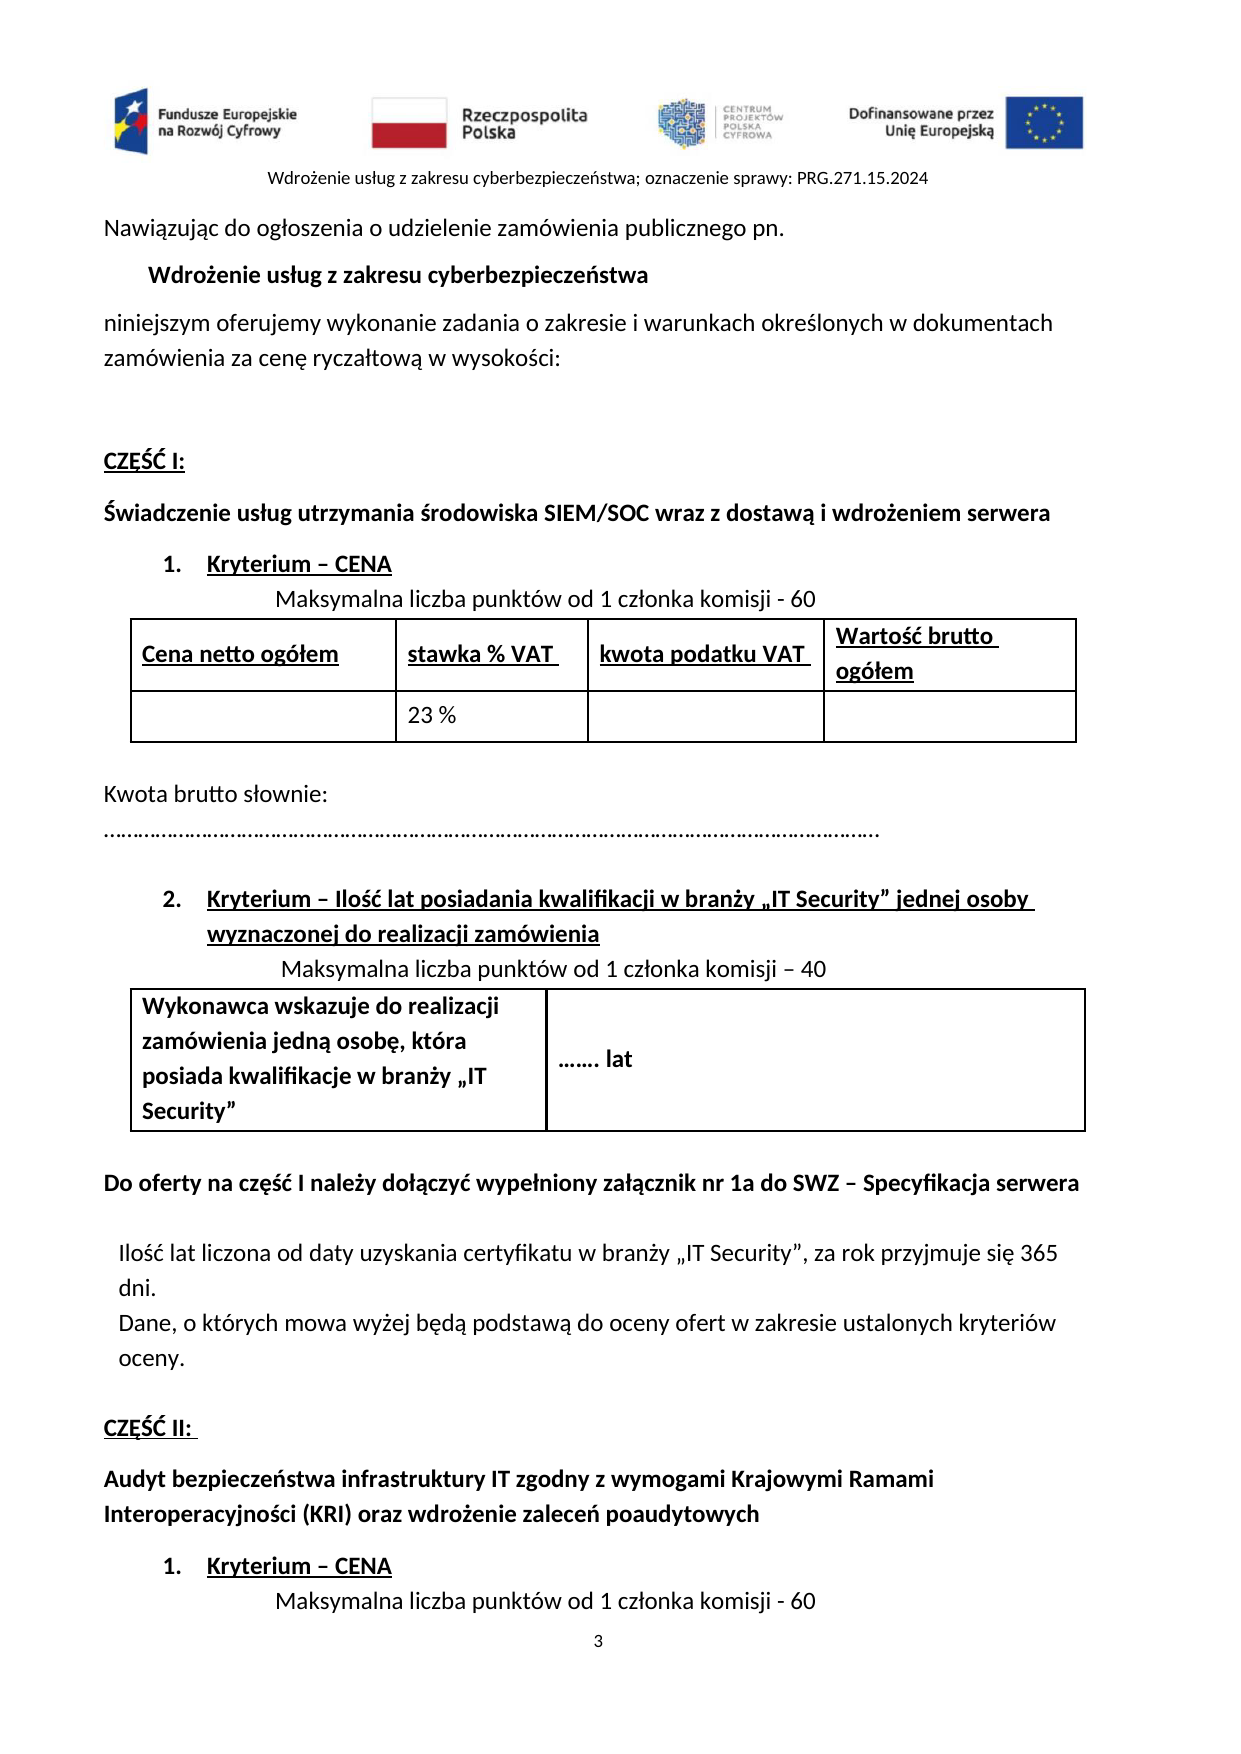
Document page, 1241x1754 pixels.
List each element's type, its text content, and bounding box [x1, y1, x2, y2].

text Kwota brutto słownie:……………………………………………………………………………………………………………………… [103, 778, 1092, 844]
text Dane, o których mowa wyżej będą podstawą do oceny ofert w zakresie ustalonych kryteriów oceny. [118, 1307, 1092, 1372]
text Maksymalna liczba punktów od 1 członka komisji - 60 [275, 1585, 1092, 1616]
text Świadczenie usług utrzymania środowiska SIEM/SOC wraz z dostawą i wdrożeniem serwera [103, 497, 1092, 527]
text CZĘŚĆ I: [103, 445, 1092, 476]
text CZĘŚĆ II: [103, 1412, 1092, 1442]
list Kryterium – Ilość lat posiadania kwalifikacji w branży „IT Security” jednej osoby wyznaczonej do realizacji zamówienia [162, 883, 1092, 949]
text Maksymalna liczba punktów od 1 członka komisji – 40 [281, 953, 1092, 984]
table_header ……. lat [548, 990, 1084, 1129]
text Wdrożenie usług z zakresu cyberbezpieczeństwa [148, 259, 1092, 290]
table_header Cena netto ogółem [132, 620, 395, 690]
table_cell [132, 692, 395, 741]
table_header Wykonawca wskazuje do realizacji zamówienia jedną osobę, która posiada kwalifikacje w branży „IT Security” [132, 990, 545, 1129]
text Nawiązując do ogłoszenia o udzielenie zamówienia publicznego pn. [103, 212, 1092, 242]
text Maksymalna liczba punktów od 1 członka komisji - 60 [275, 583, 1092, 614]
text Do oferty na część I należy dołączyć wypełniony załącznik nr 1a do SWZ – Specyfikacja serwera [103, 1167, 1092, 1197]
table_cell [589, 692, 823, 741]
list Kryterium – CENA [162, 548, 1092, 579]
table_cell 23 % [397, 692, 587, 741]
table_cell [825, 692, 1075, 741]
table_header kwota podatku VAT [589, 620, 823, 690]
table_header stawka % VAT [397, 620, 587, 690]
text niniejszym oferujemy wykonanie zadania o zakresie i warunkach określonych w dokumentach zamówienia za cenę ryczałtową w wysokości: [103, 307, 1092, 372]
text Audyt bezpieczeństwa infrastruktury IT zgodny z wymogami Krajowymi Ramami Interoperacyjności (KRI) oraz wdrożenie zaleceń poaudytowych [103, 1463, 1092, 1529]
text Ilość lat liczona od daty uzyskania certyfikatu w branży „IT Security”, za rok przyjmuje się 365 dni. [118, 1237, 1092, 1302]
list Kryterium – CENA [162, 1550, 1092, 1581]
table_header Wartość brutto ogółem [825, 620, 1075, 690]
